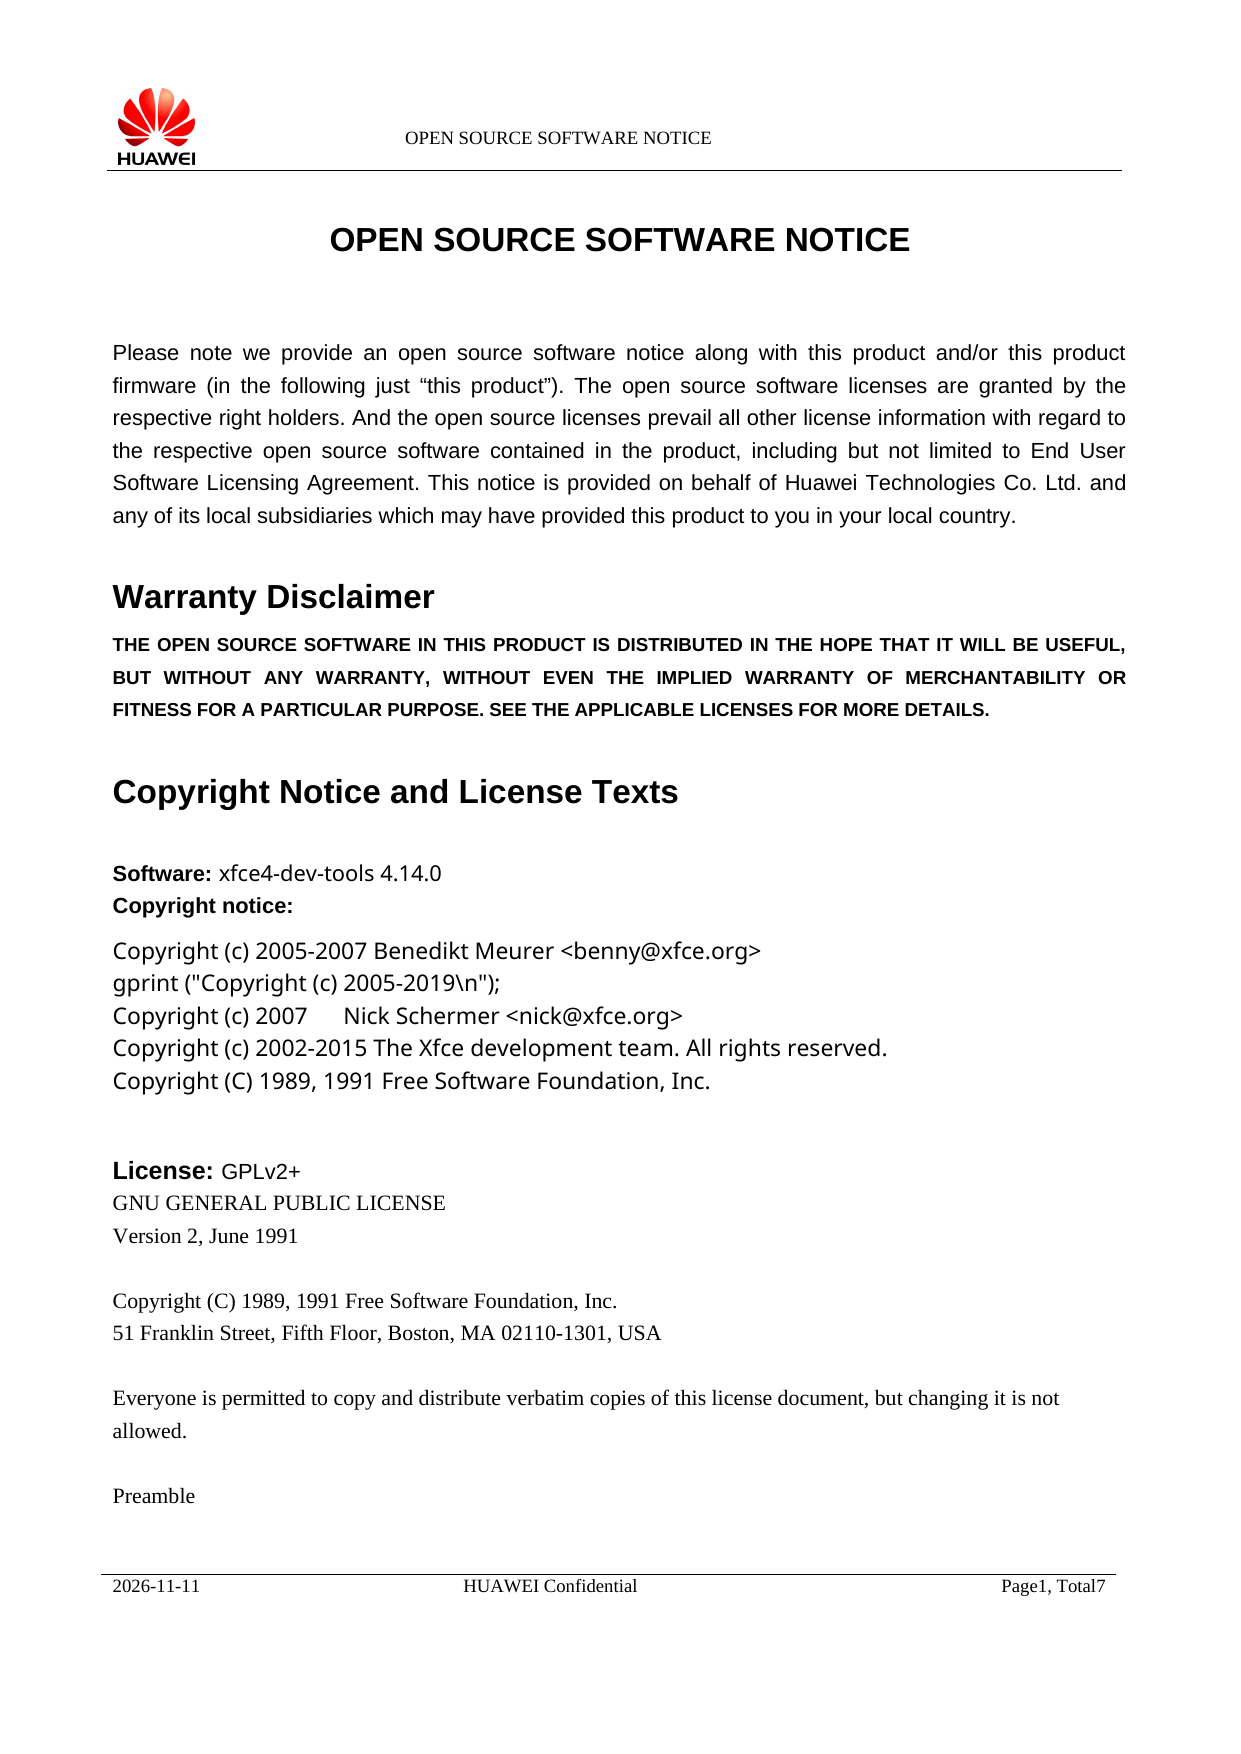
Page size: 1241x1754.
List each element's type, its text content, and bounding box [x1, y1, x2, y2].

text Copyright Notice and License Texts [112, 759, 1128, 824]
text Copyright notice: [112, 889, 1128, 921]
text Copyright (c) 2005-2007 Benedikt Meurer <benny@xfce.org> gprint ("Copyright (c) 2005-2019\n"); Copyright (c) 2007 Nick Schermer <nick@xfce.org> Copyright (c) 2002-2015 The Xfce development team. All rights reserved. Copyright (C) 1989, 1991 Free Software Foundation, Inc. [112, 934, 1128, 1129]
text Please note we provide an open source software notice along with this product and/or this product firmware (in the following just “this product”). The open source software licenses are granted by the respective right holders. And the open source licenses prevail all other license information with regard to the respective open source software contained in the product, including but not limited to End User Software Licensing Agreement. This notice is provided on behalf of Huawei Technologies Co. Ltd. and any of its local subsidiaries which may have provided this product to you in your local country. [112, 336, 1128, 531]
text OPEN SOURCE SOFTWARE NOTICE [112, 206, 1128, 271]
title Software: xfce4-dev-tools 4.14.0 [112, 856, 1128, 889]
picture [118, 88, 195, 165]
text The open source software in this product is distributed in the hope that it will be useful, but WITHOUT ANY WARRANTY, without even the implied warranty of MERCHANTABILITY or FITNESS FOR A PARTICULAR PURPOSE. See the applicable licenses for more details. [112, 629, 1128, 726]
text Warranty Disclaimer [112, 564, 1128, 629]
text License: GPLv2+ [112, 1154, 1128, 1186]
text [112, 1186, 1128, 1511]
